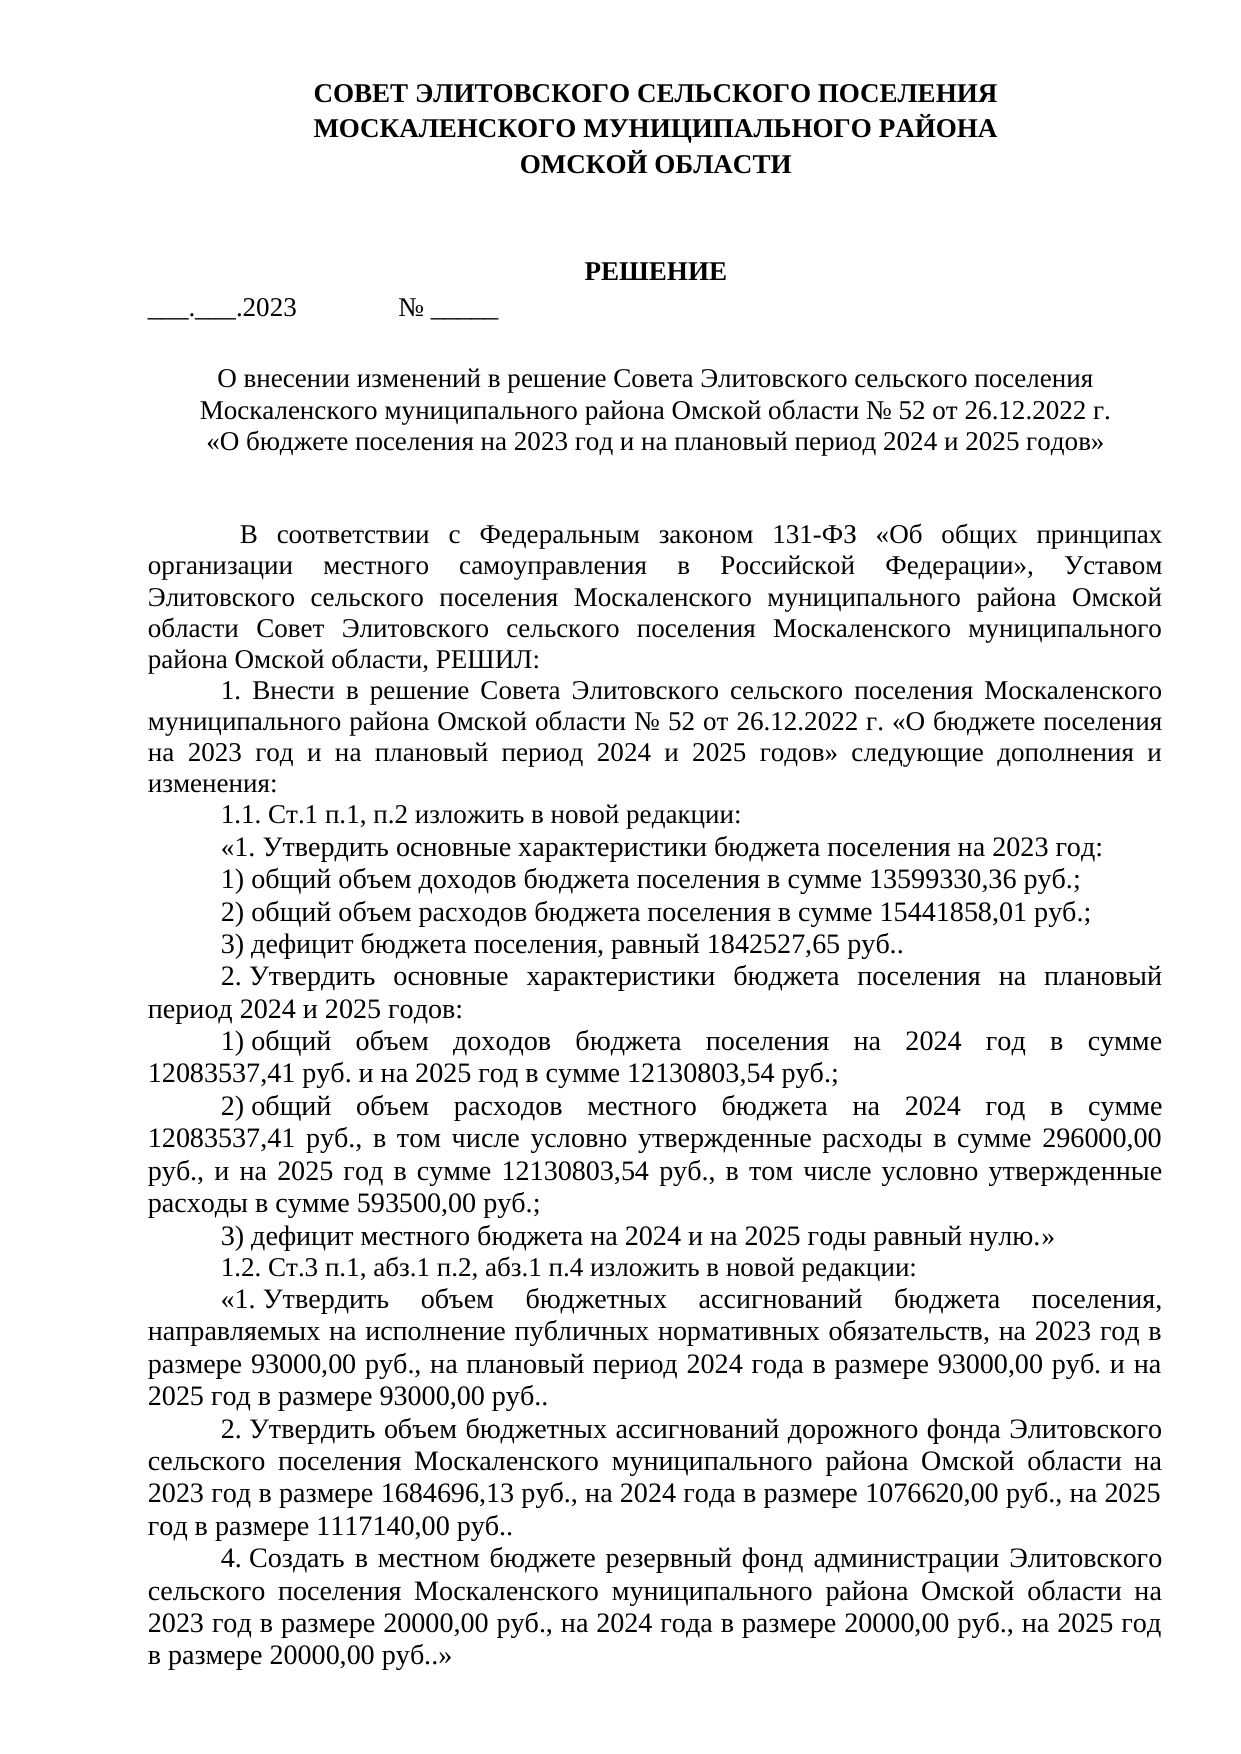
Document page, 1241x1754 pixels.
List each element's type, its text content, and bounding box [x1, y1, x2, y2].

text ___.___.2023 № _____ [148, 291, 1163, 322]
text «1. Утвердить объем бюджетных ассигнований бюджета поселения, направляемых на исполнение публичных нормативных обязательств, на 2023 год в размере 93000,00 руб., на плановый период 2024 года в размере 93000,00 руб. и на 2025 год в размере 93000,00 руб.. [148, 1282, 1163, 1412]
text МОСКАЛЕНСКОГО МУНИЦИПАЛЬНОГО РАЙОНА [148, 112, 1163, 144]
text 2. Утвердить основные характеристики бюджета поселения на плановый период 2024 и 2025 годов: [148, 959, 1163, 1024]
text ОМСКОЙ ОБЛАСТИ [148, 148, 1163, 179]
text О внесении изменений в решение Совета Элитовского сельского поселения Москаленского муниципального района Омской области № 52 от 26.12.2022 г. «О бюджете поселения на 2023 год и на плановый период 2024 и 2025 годов» [148, 363, 1163, 456]
text РЕШЕНИЕ [148, 255, 1163, 287]
list 1.1. Ст.1 п.1, п.2 изложить в новой редакции: [221, 799, 1163, 830]
text 2) общий объем расходов бюджета поселения в сумме 15441858,01 руб.; [148, 894, 1163, 927]
text 4. Создать в местном бюджете резервный фонд администрации Элитовского сельского поселения Москаленского муниципального района Омской области на 2023 год в размере 20000,00 руб., на 2024 года в размере 20000,00 руб., на 2025 год в размере 20000,00 руб..» [148, 1541, 1163, 1671]
text 2) общий объем расходов местного бюджета на 2024 год в сумме 12083537,41 руб., в том числе условно утвержденные расходы в сумме 296000,00 руб., и на 2025 год в сумме 12130803,54 руб., в том числе условно утвержденные расходы в сумме 593500,00 руб.; [148, 1089, 1163, 1218]
text 1) общий объем доходов бюджета поселения на 2024 год в сумме 12083537,41 руб. и на 2025 год в сумме 12130803,54 руб.; [148, 1024, 1163, 1089]
list 1.2. Ст.3 п.1, абз.1 п.2, абз.1 п.4 изложить в новой редакции: [221, 1251, 1163, 1282]
text «1. Утвердить основные характеристики бюджета поселения на 2023 год: [148, 830, 1163, 862]
text 1. Внести в решение Совета Элитовского сельского поселения Москаленского муниципального района Омской области № 52 от 26.12.2022 г. «О бюджете поселения на 2023 год и на плановый период 2024 и 2025 годов» следующие дополнения и изменения: [148, 674, 1163, 799]
text В соответствии с Федеральным законом 131-ФЗ «Об общих принципах организации местного самоуправления в Российской Федерации», Уставом Элитовского сельского поселения Москаленского муниципального района Омской области Совет Элитовского сельского поселения Москаленского муниципального района Омской области, РЕШИЛ: [148, 518, 1163, 674]
text 3) дефицит местного бюджета на 2024 и на 2025 годы равный нулю.» [148, 1218, 1163, 1251]
text 3) дефицит бюджета поселения, равный 1842527,65 руб.. [148, 927, 1163, 959]
text СОВЕТ ЭЛИТОВСКОГО СЕЛЬСКОГО ПОСЕЛЕНИЯ [148, 77, 1163, 108]
text 2. Утвердить объем бюджетных ассигнований дорожного фонда Элитовского сельского поселения Москаленского муниципального района Омской области на 2023 год в размере 1684696,13 руб., на 2024 года в размере 1076620,00 руб., на 2025 год в размере 1117140,00 руб.. [148, 1412, 1163, 1541]
text 1) общий объем доходов бюджета поселения в сумме 13599330,36 руб.; [148, 862, 1163, 894]
